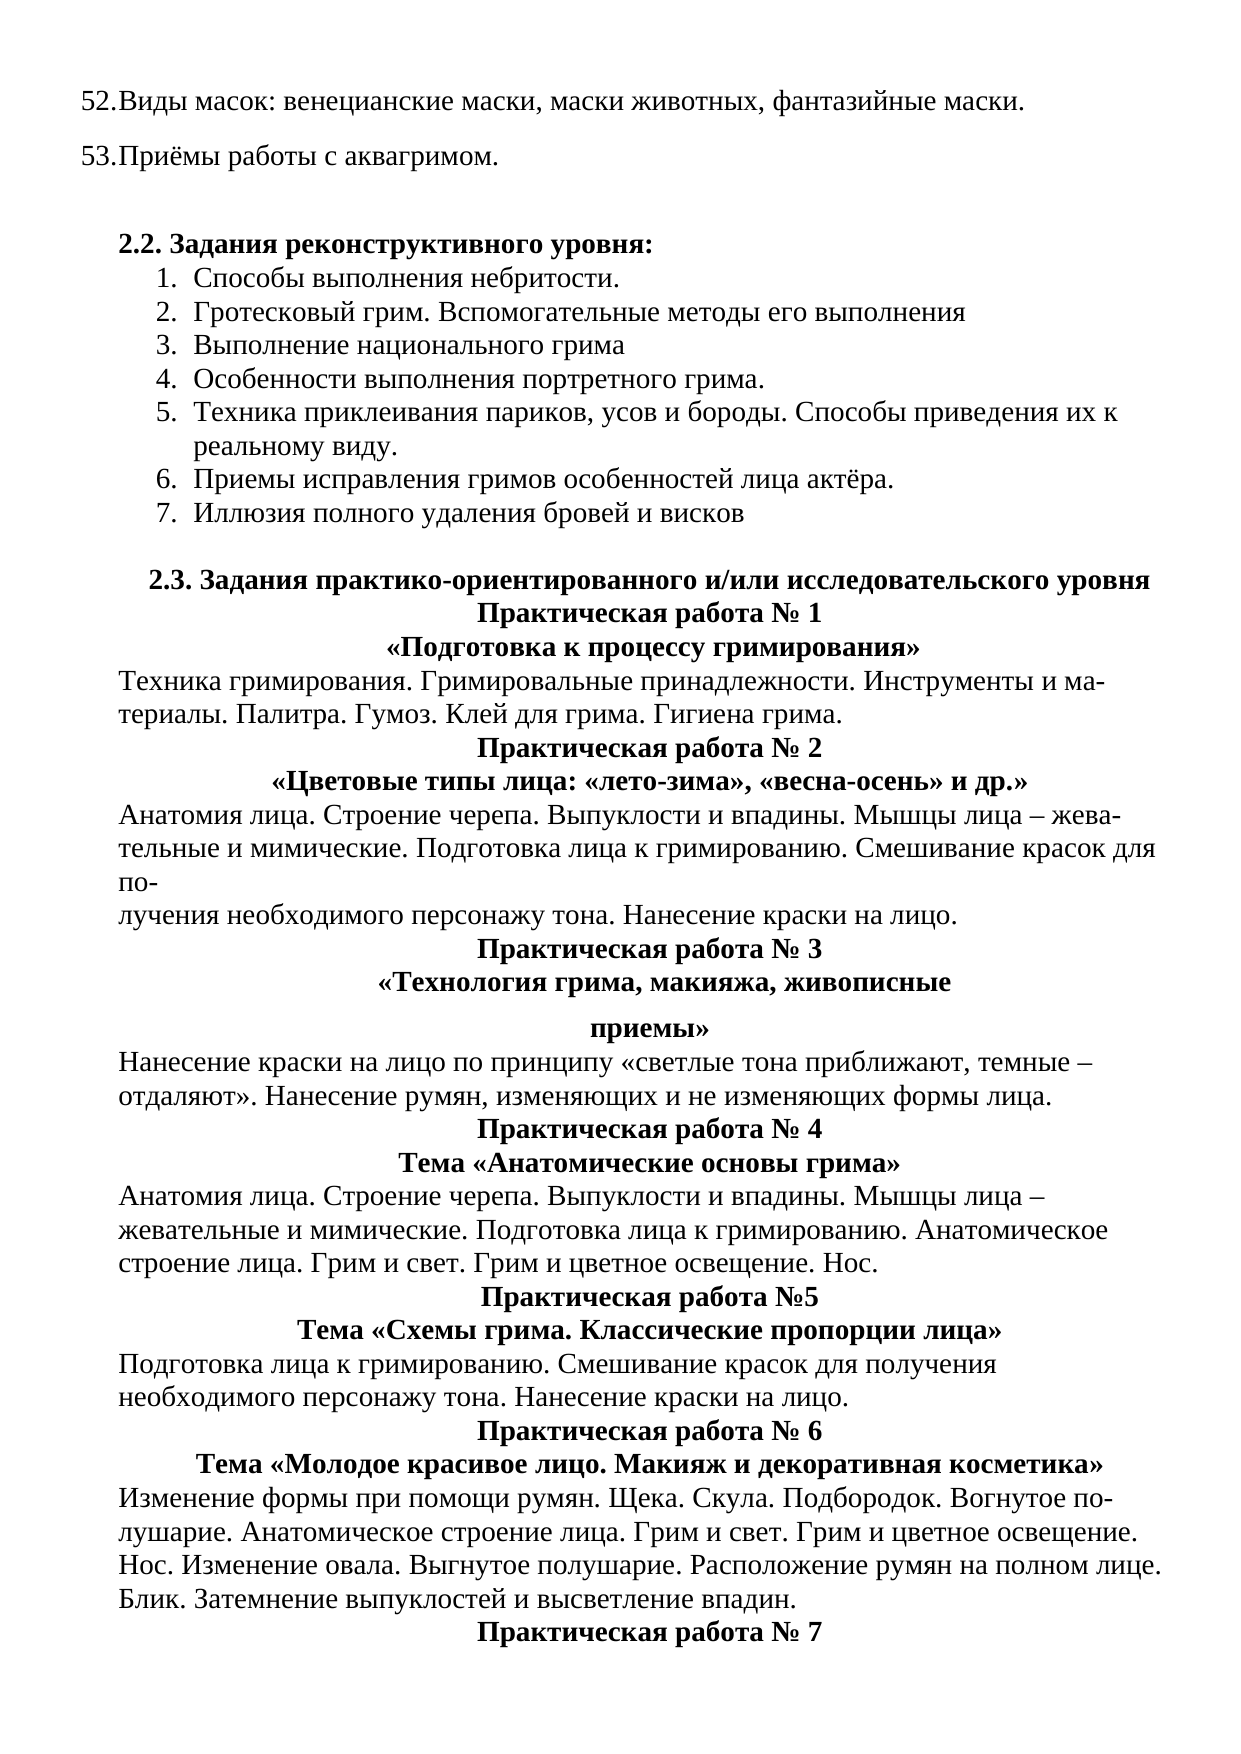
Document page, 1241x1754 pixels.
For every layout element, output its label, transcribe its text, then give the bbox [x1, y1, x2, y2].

text Блик. Затемнение выпуклостей и высветление впадин. [118, 1581, 1181, 1614]
list Иллюзия полного удаления бровей и висков [156, 495, 1181, 528]
list Способы выполнения небритости. [156, 260, 1181, 294]
text приемы» [118, 1011, 1181, 1044]
text отдаляют». Нанесение румян, изменяющих и не изменяющих формы лица. [118, 1078, 1181, 1111]
text Практическая работа № 3 [118, 931, 1181, 964]
list Техника приклеивания париков, усов и бороды. Способы приведения их к реальному виду. [156, 394, 1181, 461]
list Приемы исправления гримов особенностей лица актёра. [156, 461, 1181, 495]
list Виды масок: венецианские маски, маски животных, фантазийные маски. [81, 83, 1181, 116]
text Практическая работа № 4 [118, 1111, 1181, 1145]
text Практическая работа № 2 [118, 730, 1181, 763]
text 2.2. Задания реконструктивного уровня: [118, 227, 1181, 260]
text 2.3. Задания практико-ориентированного и/или исследовательского уровня Практическая работа № 1 [118, 562, 1181, 629]
text Практическая работа № 6 [118, 1413, 1181, 1447]
text «Технология грима, макияжа, живописные [148, 964, 1181, 998]
list Приёмы работы с аквагримом. [81, 138, 1181, 171]
text Анатомия лица. Строение черепа. Выпуклости и впадины. Мышцы лица – жевательные и мимические. Подготовка лица к гримированию. Анатомическое строение лица. Грим и свет. Грим и цветное освещение. Нос. [118, 1178, 1181, 1279]
list Выполнение национального грима [156, 327, 1181, 361]
text Анатомия лица. Строение черепа. Выпуклости и впадины. Мышцы лица – жева- [118, 797, 1181, 830]
text «Цветовые типы лица: «лето-зима», «весна-осень» и др.» [118, 763, 1181, 797]
text Тема «Анатомические основы грима» [118, 1145, 1181, 1178]
text Изменение формы при помощи румян. Щека. Скула. Подбородок. Вогнутое по- [118, 1480, 1181, 1514]
text Практическая работа № 7 [118, 1614, 1181, 1648]
text Практическая работа №5 [118, 1279, 1181, 1312]
text Техника гримирования. Гримировальные принадлежности. Инструменты и ма- [118, 663, 1181, 696]
list Особенности выполнения портретного грима. [156, 361, 1181, 394]
text лушарие. Анатомическое строение лица. Грим и свет. Грим и цветное освещение. Нос. Изменение овала. Выгнутое полушарие. Расположение румян на полном лице. [118, 1514, 1181, 1581]
text «Подготовка к процессу гримирования» [118, 629, 1181, 663]
text Подготовка лица к гримированию. Смешивание красок для получения необходимого персонажу тона. Нанесение краски на лицо. [118, 1346, 1181, 1413]
text лучения необходимого персонажу тона. Нанесение краски на лицо. [118, 897, 1181, 931]
list Гротесковый грим. Вспомогательные методы его выполнения [156, 294, 1181, 327]
text Нанесение краски на лицо по принципу «светлые тона приближают, темные – [118, 1044, 1181, 1078]
text тельные и мимические. Подготовка лица к гримированию. Смешивание красок для по- [118, 830, 1181, 897]
text Тема «Молодое красивое лицо. Макияж и декоративная косметика» [118, 1447, 1181, 1480]
text Тема «Схемы грима. Классические пропорции лица» [118, 1312, 1181, 1346]
text териалы. Палитра. Гумоз. Клей для грима. Гигиена грима. [118, 696, 1181, 730]
